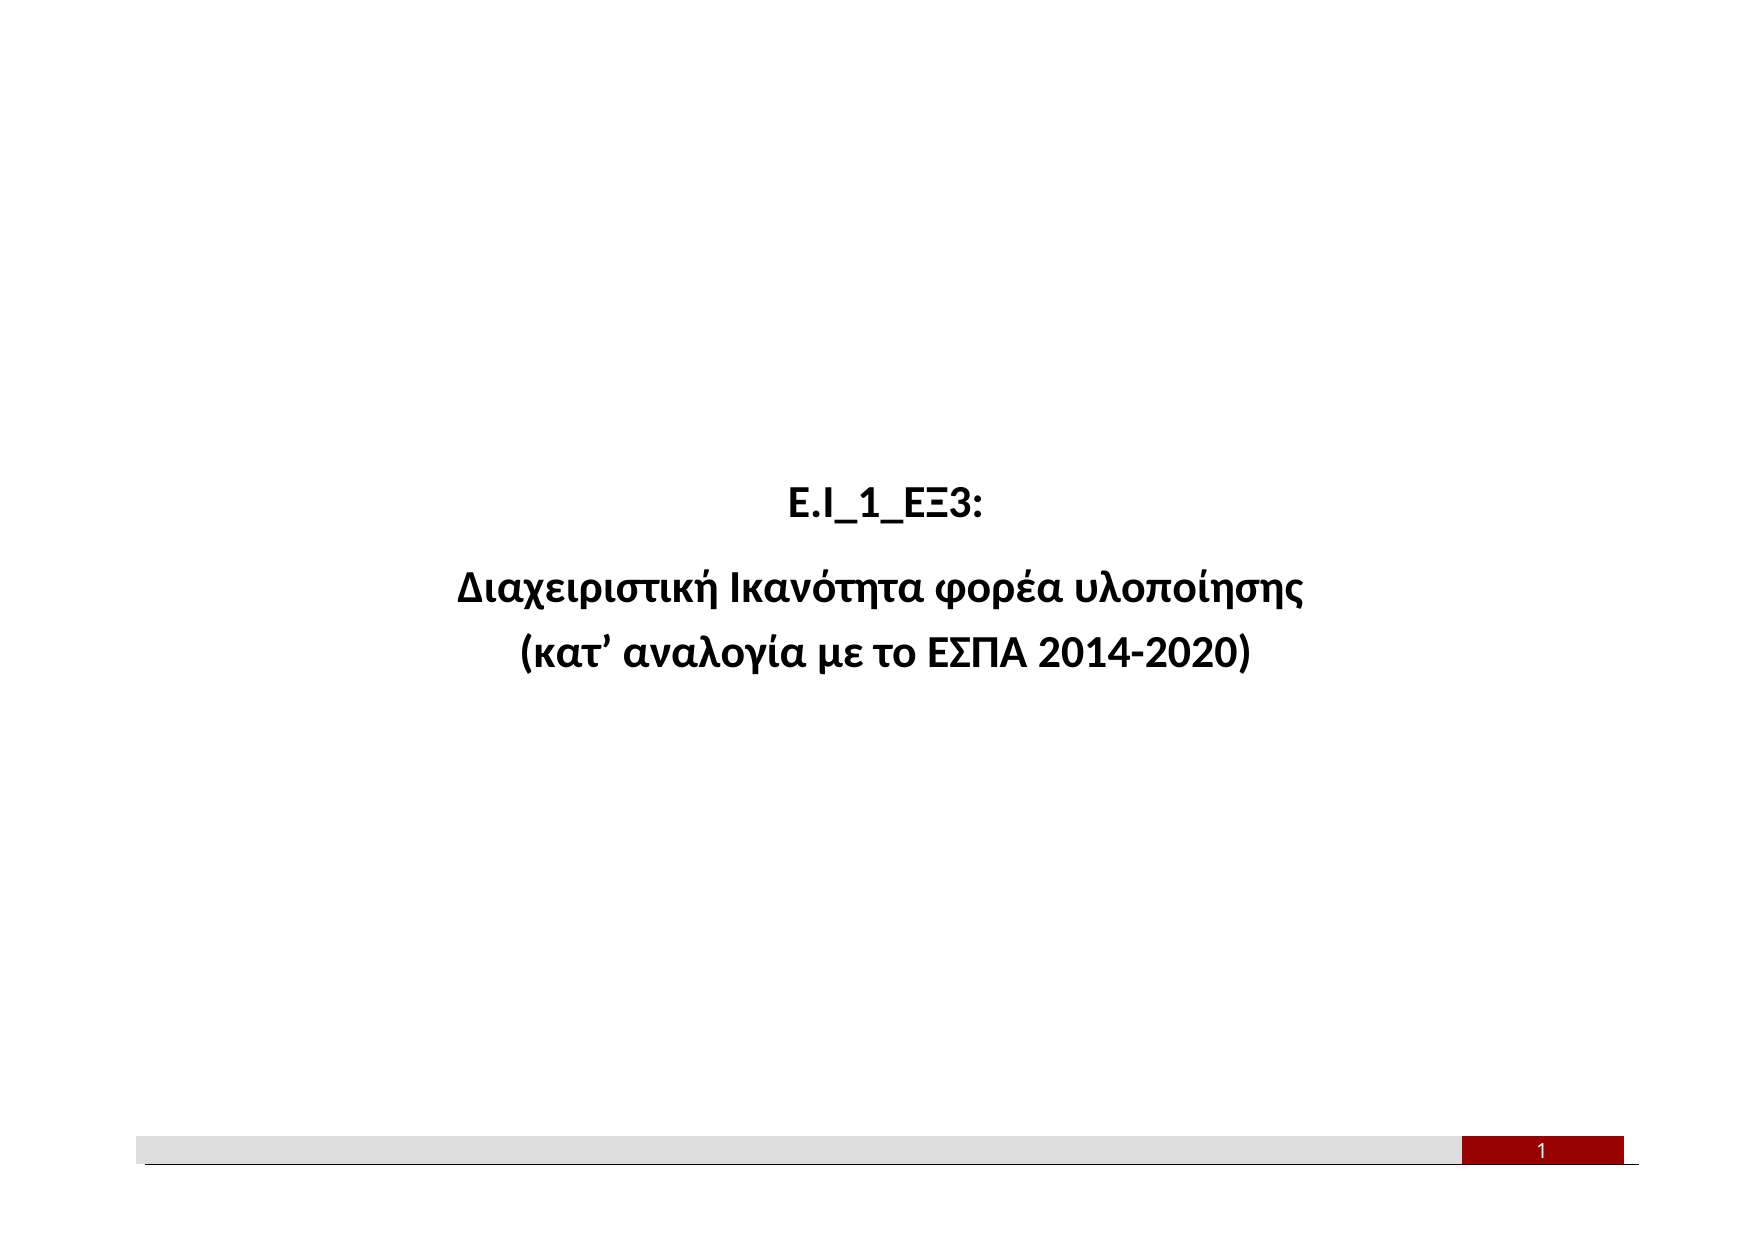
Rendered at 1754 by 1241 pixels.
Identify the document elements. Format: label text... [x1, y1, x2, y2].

text Διαχειριστική Ικανότητα φορέα υλοποίησης (κατ’ αναλογία με το ΕΣΠΑ 2014-2020) [148, 558, 1624, 678]
text Ε.Ι_1_ΕΞ3: [148, 473, 1624, 529]
